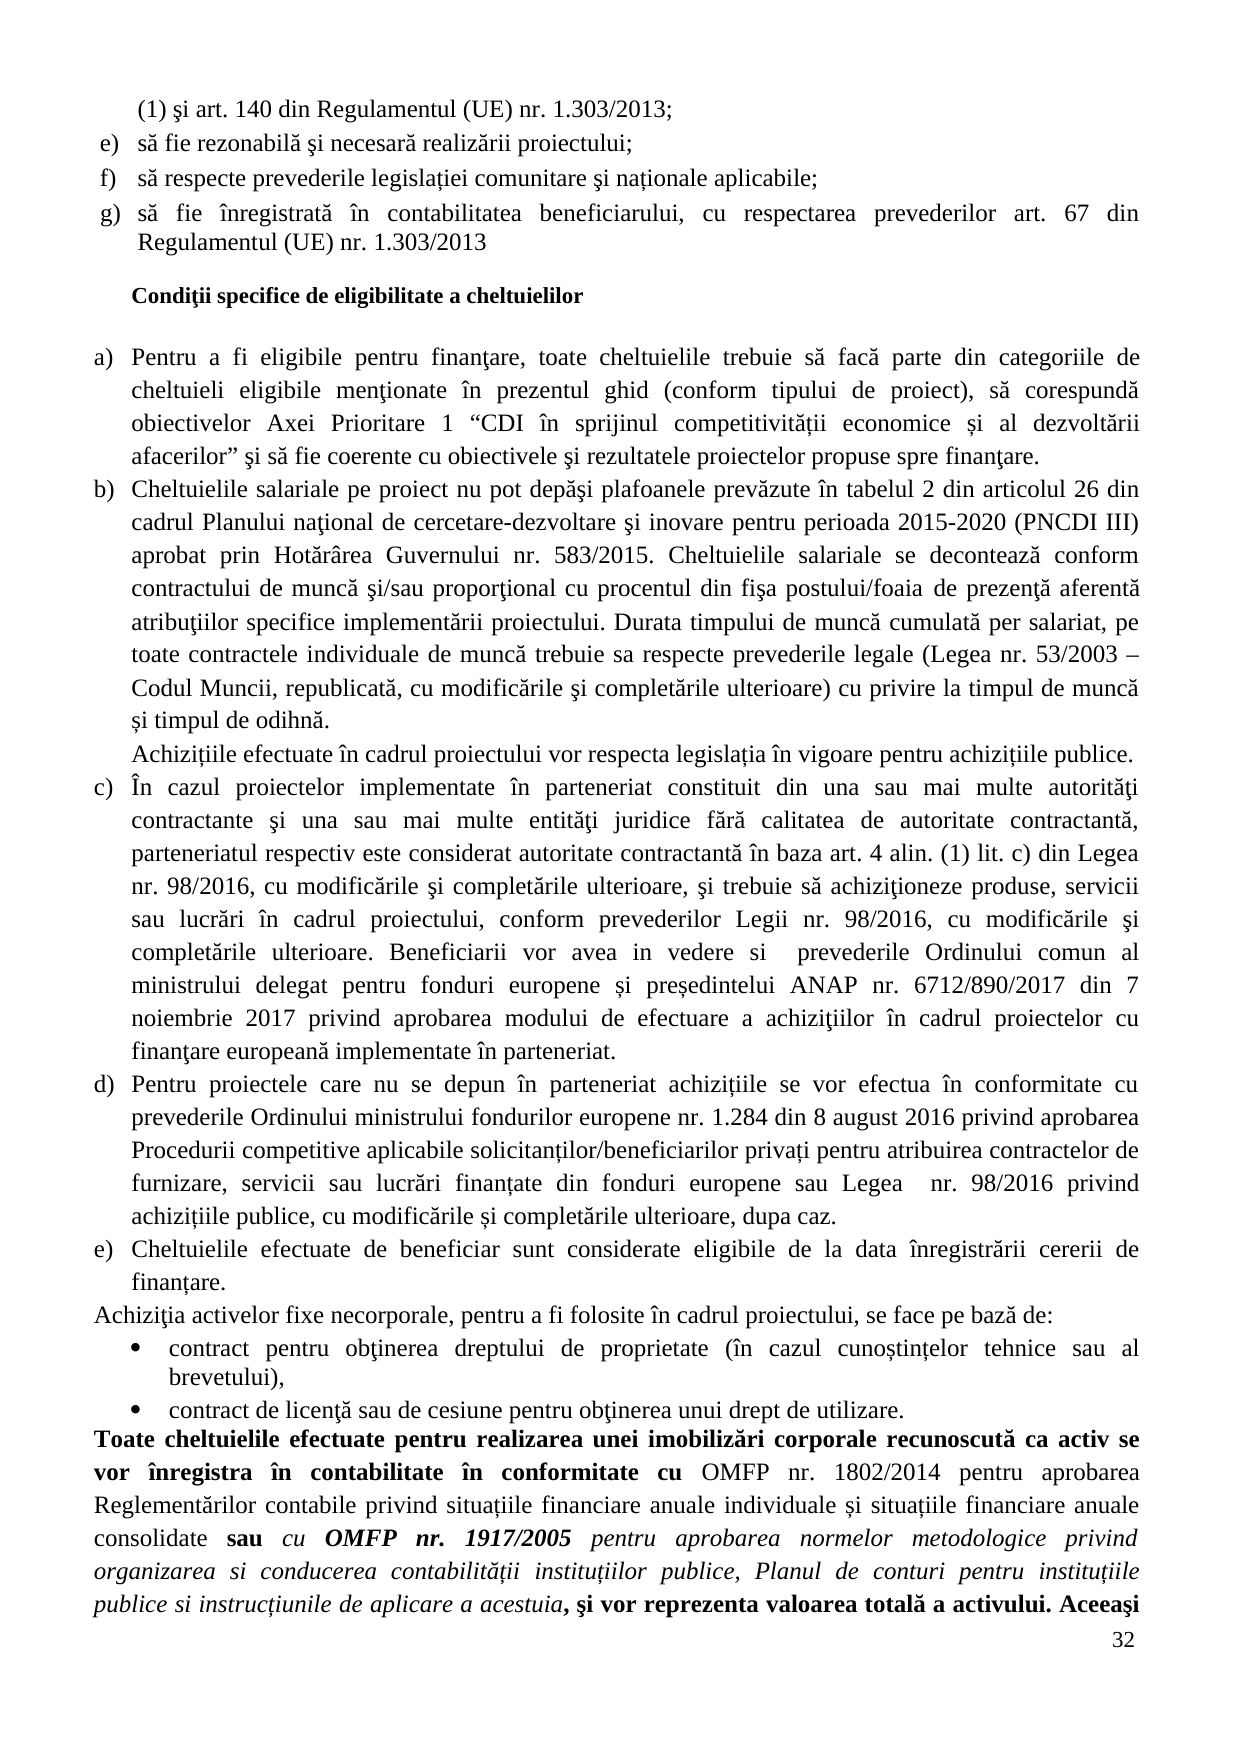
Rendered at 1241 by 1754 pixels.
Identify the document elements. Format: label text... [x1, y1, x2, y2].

list Pentru a fi eligibile pentru finanţare, toate cheltuielile trebuie să facă parte din categoriile de cheltuieli eligibile menţionate în prezentul ghid (conform tipului de proiect), să corespundă obiectivelor Axei Prioritare 1 “CDI în sprijinul competitivității economice și al dezvoltării afacerilor” şi să fie coerente cu obiectivele şi rezultatele proiectelor propuse spre finanţare. [94, 342, 1140, 470]
list Cheltuielile salariale pe proiect nu pot depăşi plafoanele prevăzute în tabelul 2 din articolul 26 din cadrul Planului naţional de cercetare-dezvoltare şi inovare pentru perioada 2015-2020 (PNCDI III) aprobat prin Hotărârea Guvernului nr. 583/2015. Cheltuielile salariale se decontează conform contractului de muncă şi/sau proporţional cu procentul din fişa postului/foaia de prezenţă aferentă atribuţiilor specifice implementării proiectului. Durata timpului de muncă cumulată per salariat, pe toate contractele individuale de muncă trebuie sa respecte prevederile legale (Legea nr. 53/2003 – Codul Muncii, republicată, cu modificările şi completările ulterioare) cu privire la timpul de muncă și timpul de odihnă. [94, 474, 1140, 734]
text Condiţii specifice de eligibilitate a cheltuielilor [56, 282, 1162, 309]
list Pentru proiectele care nu se depun în parteneriat achizițiile se vor efectua în conformitate cu prevederile Ordinului ministrului fondurilor europene nr. 1.284 din 8 august 2016 privind aprobarea Procedurii competitive aplicabile solicitanților/beneficiarilor privați pentru atribuirea contractelor de furnizare, servicii sau lucrări finanțate din fonduri europene sau Legea nr. 98/2016 privind achizițiile publice, cu modificările și completările ulterioare, dupa caz. [94, 1069, 1140, 1230]
list Cheltuielile efectuate de beneficiar sunt considerate eligibile de la data înregistrării cererii de finanțare. [94, 1234, 1140, 1296]
list să respecte prevederile legislației comunitare şi naționale aplicabile; [99, 163, 1140, 192]
list să fie înregistrată în contabilitatea beneficiarului, cu respectarea prevederilor art. 67 din Regulamentul (UE) nr. 1.303/2013 [100, 198, 1140, 256]
text Achiziţia activelor fixe necorporale, pentru a fi folosite în cadrul proiectului, se face pe bază de: [94, 1300, 1140, 1329]
text Achizițiile efectuate în cadrul proiectului vor respecta legislația în vigoare pentru achizițiile publice. [94, 739, 1140, 767]
list În cazul proiectelor implementate în parteneriat constituit din una sau mai multe autorităţi contractante şi una sau mai multe entităţi juridice fără calitatea de autoritate contractantă, parteneriatul respectiv este considerat autoritate contractantă în baza art. 4 alin. (1) lit. c) din Legea nr. 98/2016, cu modificările şi completările ulterioare, şi trebuie să achiziţioneze produse, servicii sau lucrări în cadrul proiectului, conform prevederilor Legii nr. 98/2016, cu modificările şi completările ulterioare. Beneficiarii vor avea in vedere si prevederile Ordinului comun al ministrului delegat pentru fonduri europene și președintelui ANAP nr. 6712/890/2017 din 7 noiembrie 2017 privind aprobarea modului de efectuare a achiziţiilor în cadrul proiectelor cu finanţare europeană implementate în parteneriat. [94, 772, 1140, 1065]
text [94, 1424, 1140, 1618]
list contract de licenţă sau de cesiune pentru obţinerea unui drept de utilizare. [131, 1395, 1140, 1424]
list contract pentru obţinerea dreptului de proprietate (în cazul cunoștințelor tehnice sau al brevetului), [131, 1333, 1140, 1391]
list să fie rezonabilă şi necesară realizării proiectului; [99, 128, 1140, 157]
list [100, 94, 1140, 122]
